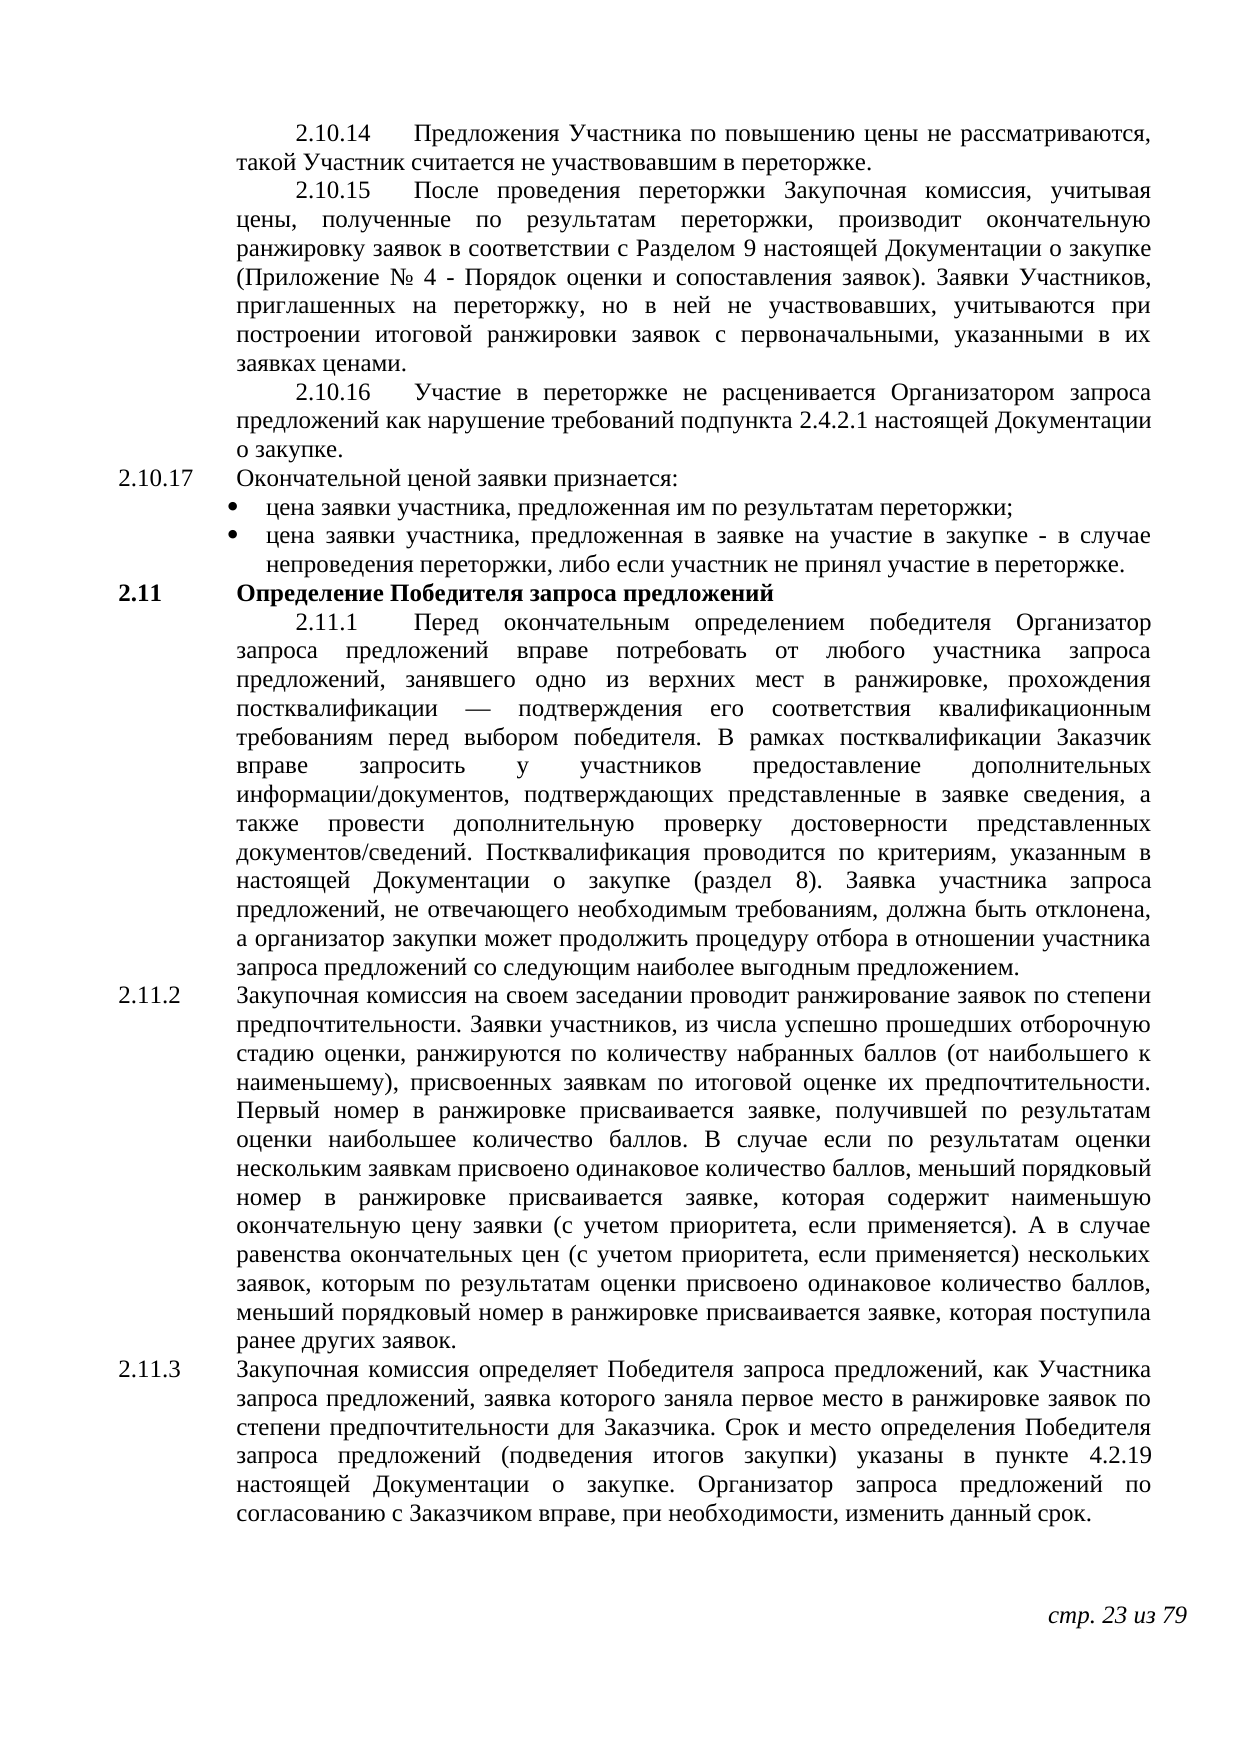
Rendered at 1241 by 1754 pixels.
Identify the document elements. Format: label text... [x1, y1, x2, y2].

list цена заявки участника, предложенная в заявке на участие в закупке - в случае непроведения переторжки, либо если участник не принял участие в переторжке. [228, 521, 1152, 578]
list цена заявки участника, предложенная им по результатам переторжки; [228, 492, 1152, 521]
list Закупочная комиссия на своем заседании проводит ранжирование заявок по степени предпочтительности. Заявки участников, из числа успешно прошедших отборочную стадию оценки, ранжируются по количеству набранных баллов (от наибольшего к наименьшему), присвоенных заявкам по итоговой оценке их предпочтительности. Первый номер в ранжировке присваивается заявке, получившей по результатам оценки наибольшее количество баллов. В случае если по результатам оценки нескольким заявкам присвоено одинаковое количество баллов, меньший порядковый номер в ранжировке присваивается заявке, которая содержит наименьшую окончательную цену заявки (с учетом приоритета, если применяется). А в случае равенства окончательных цен (с учетом приоритета, если применяется) нескольких заявок, которым по результатам оценки присвоено одинаковое количество баллов, меньший порядковый номер в ранжировке присваивается заявке, которая поступила ранее других заявок. [118, 981, 1152, 1354]
text Предложения Участника по повышению цены не рассматриваются, такой Участник считается не участвовавшим в переторжке. [236, 118, 1152, 176]
text Участие в переторжке не расценивается Организатором запроса предложений как нарушение требований подпункта 2.4.2.1 настоящей Документации о закупке. [236, 377, 1152, 463]
list Окончательной ценой заявки признается: [118, 463, 1152, 492]
list Закупочная комиссия определяет Победителя запроса предложений, как Участника запроса предложений, заявка которого заняла первое место в ранжировке заявок по степени предпочтительности для Заказчика. Срок и место определения Победителя запроса предложений (подведения итогов закупки) указаны в пункте 4.2.19 настоящей Документации о закупке. Организатор запроса предложений по согласованию с Заказчиком вправе, при необходимости, изменить данный срок. [118, 1354, 1152, 1527]
text Перед окончательным определением победителя Организатор запроса предложений вправе потребовать от любого участника запроса предложений, занявшего одно из верхних мест в ранжировке, прохождения постквалификации — подтверждения его соответствия квалификационным требованиям перед выбором победителя. В рамках постквалификации Заказчик вправе запросить у участников предоставление дополнительных информации/документов, подтверждающих представленные в заявке сведения, а также провести дополнительную проверку достоверности представленных документов/сведений. Постквалификация проводится по критериям, указанным в настоящей Документации о закупке (раздел 8). Заявка участника запроса предложений, не отвечающего необходимым требованиям, должна быть отклонена, а организатор закупки может продолжить процедуру отбора в отношении участника запроса предложений со следующим наиболее выгодным предложением. [236, 607, 1152, 981]
subtitle Определение Победителя запроса предложений [118, 578, 1152, 607]
text После проведения переторжки Закупочная комиссия, учитывая цены, полученные по результатам переторжки, производит окончательную ранжировку заявок в соответствии с Разделом 9 настоящей Документации о закупке (Приложение № 4 - Порядок оценки и сопоставления заявок). Заявки Участников, приглашенных на переторжку, но в ней не участвовавших, учитываются при построении итоговой ранжировки заявок с первоначальными, указанными в их заявках ценами. [236, 176, 1152, 377]
